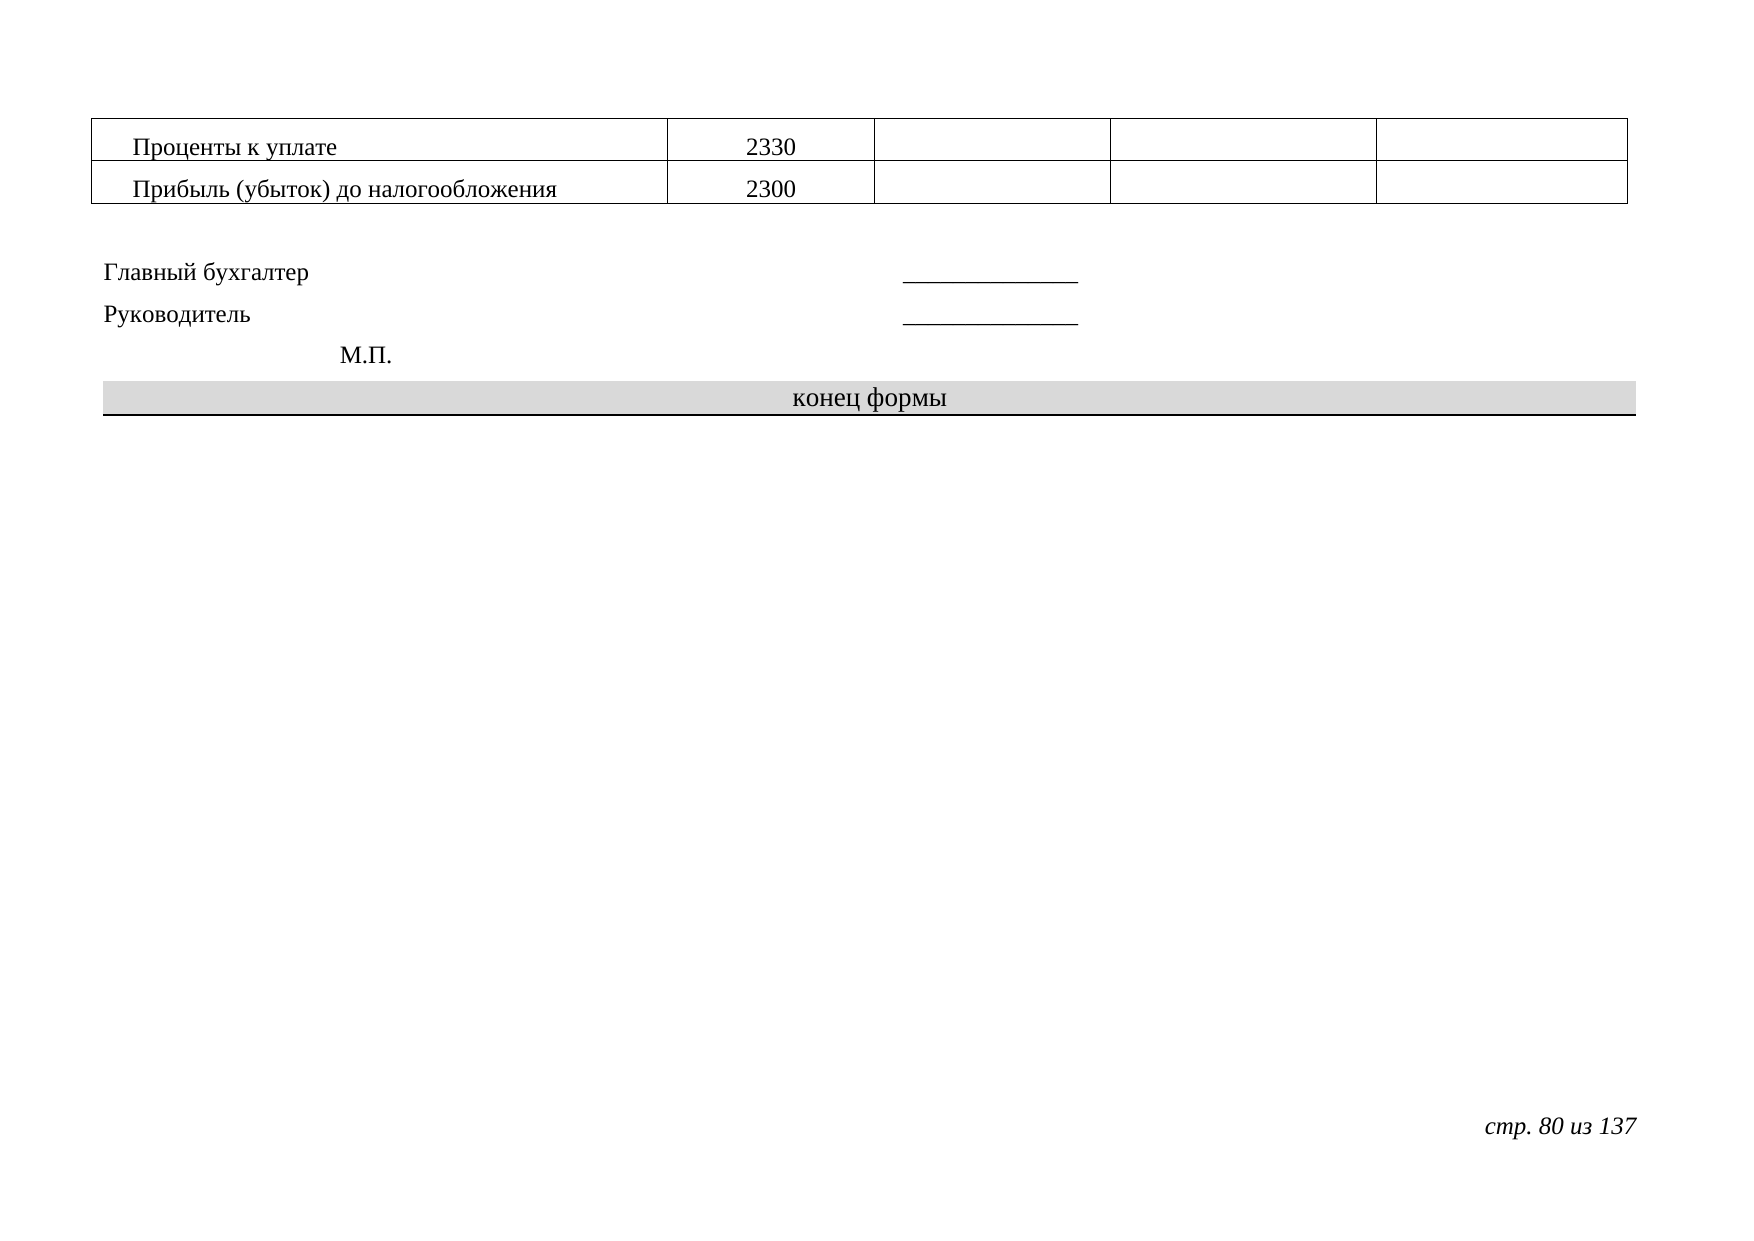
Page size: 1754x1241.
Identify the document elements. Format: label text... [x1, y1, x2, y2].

text Руководитель ______________ [103, 299, 1636, 327]
table_cell [875, 119, 1110, 160]
table_cell [1377, 161, 1627, 203]
table_cell [1377, 119, 1627, 160]
text Главный бухгалтер ______________ [103, 257, 1636, 286]
table_cell [1111, 161, 1376, 203]
table_cell 2300 [668, 161, 874, 203]
table_cell [1111, 119, 1376, 160]
table_cell Проценты к уплате [92, 119, 667, 160]
text конец формы [103, 381, 1636, 414]
table_cell Прибыль (убыток) до налогообложения [92, 161, 667, 203]
table_cell [875, 161, 1110, 203]
text М.П. [339, 340, 1636, 369]
table_cell 2330 [668, 119, 874, 160]
